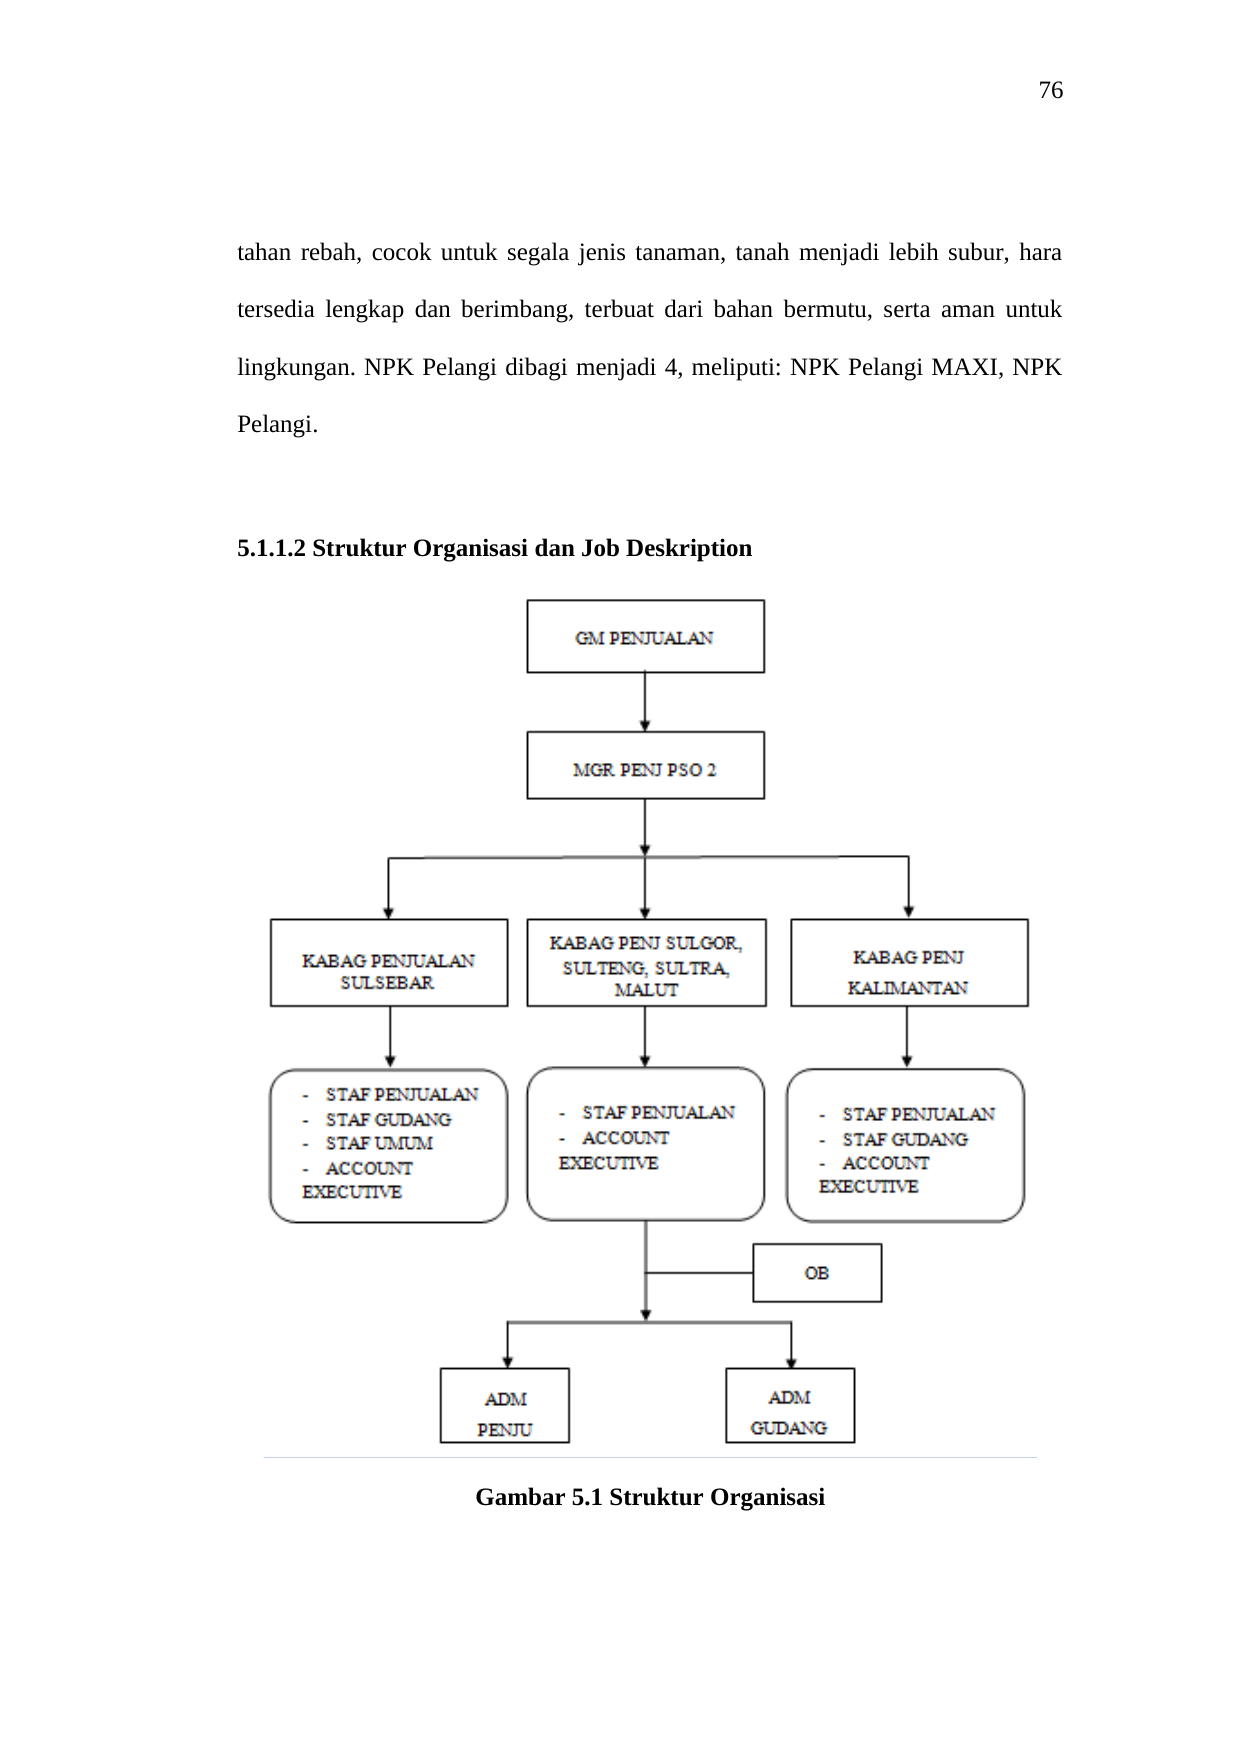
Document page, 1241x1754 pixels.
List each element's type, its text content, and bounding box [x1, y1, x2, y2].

picture [263, 586, 1037, 1458]
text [237, 237, 1063, 438]
text 5.1.1.2 Struktur Organisasi dan Job Deskription [237, 533, 1063, 562]
text Gambar 5.1 Struktur Organisasi [237, 1482, 1063, 1511]
